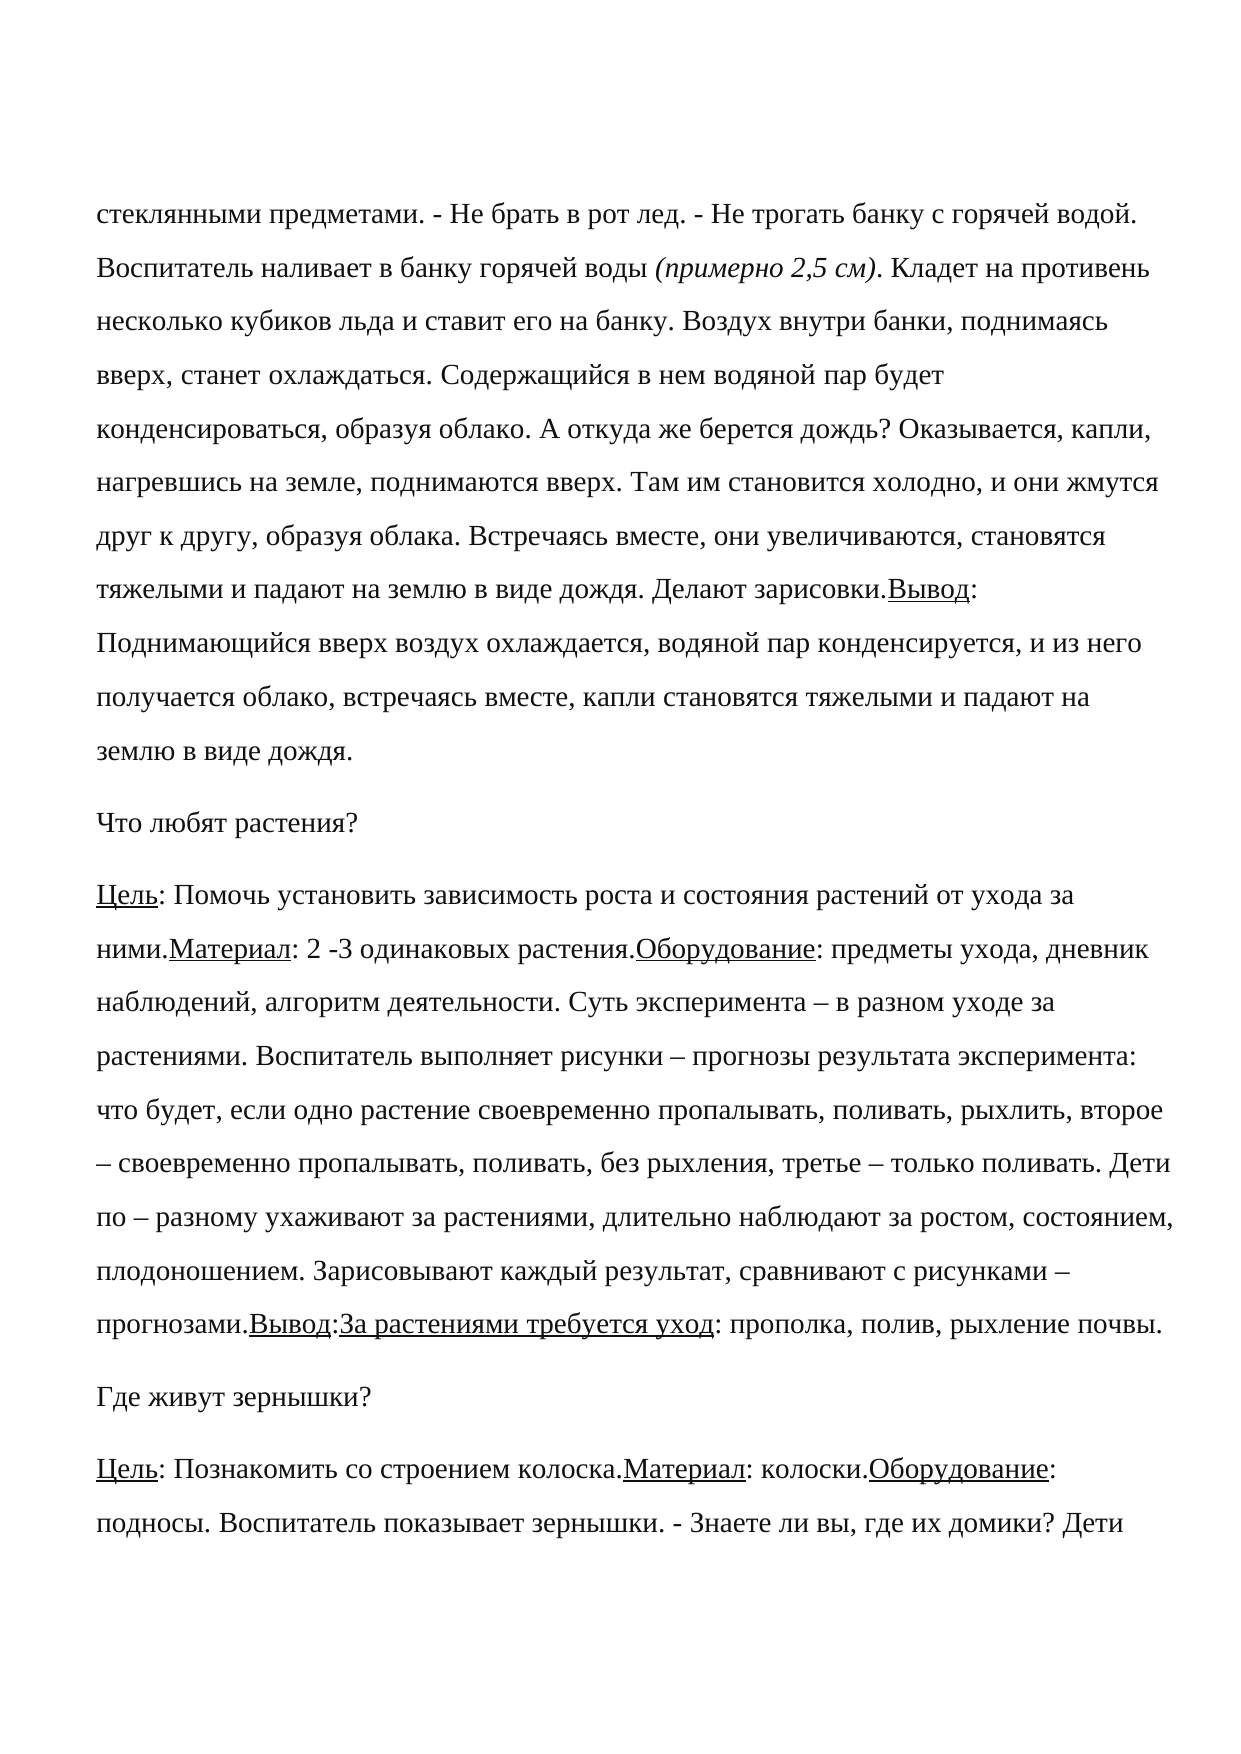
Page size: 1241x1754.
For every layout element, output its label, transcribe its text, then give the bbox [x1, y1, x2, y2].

text – своевременно пропалывать, поливать, без рыхления, третье – только поливать. Дети по – разному ухаживают за растениями, длительно наблюдают за ростом, состоянием, плодоношением. Зарисовывают каждый результат, сравнивают с рисунками – прогнозами.Вывод:За растениями требуется уход: прополка, полив, рыхление почвы. [96, 1146, 1186, 1340]
text Что любят растения? [96, 805, 1186, 838]
text стеклянными предметами. - Не брать в рот лед. - Не трогать банку с горячей водой. Воспитатель наливает в банку горячей воды (примерно 2,5 см). Кладет на противень несколько кубиков льда и ставит его на банку. Воздух внутри банки, поднимаясь вверх, станет охлаждаться. Содержащийся в нем водяной пар будет конденсироваться, образуя облако. А откуда же берется дождь? Оказывается, капли, нагревшись на земле, поднимаются вверх. Там им становится холодно, и они жмутся друг к другу, образуя облака. Встречаясь вместе, они увеличиваются, становятся тяжелыми и падают на землю в виде дождя. Делают зарисовки.Вывод: Поднимающийся вверх воздух охлаждается, водяной пар конденсируется, и из него получается облако, встречаясь вместе, капли становятся тяжелыми и падают на землю в виде дождя. [96, 196, 1175, 766]
text Цель: Познакомить со строением колоска.Материал: колоски.Оборудование: подносы. Воспитатель показывает зернышки. - Знаете ли вы, где их домики? Дети [96, 1451, 1164, 1538]
text Цель: Помочь установить зависимость роста и состояния растений от ухода за ними.Материал: 2 -3 одинаковых растения.Оборудование: предметы ухода, дневник наблюдений, алгоритм деятельности. Суть эксперимента – в разном уходе за растениями. Воспитатель выполняет рисунки – прогнозы результата эксперимента: что будет, если одно растение своевременно пропалывать, поливать, рыхлить, второе [96, 877, 1164, 1125]
text Где живут зернышки? [96, 1379, 1186, 1412]
